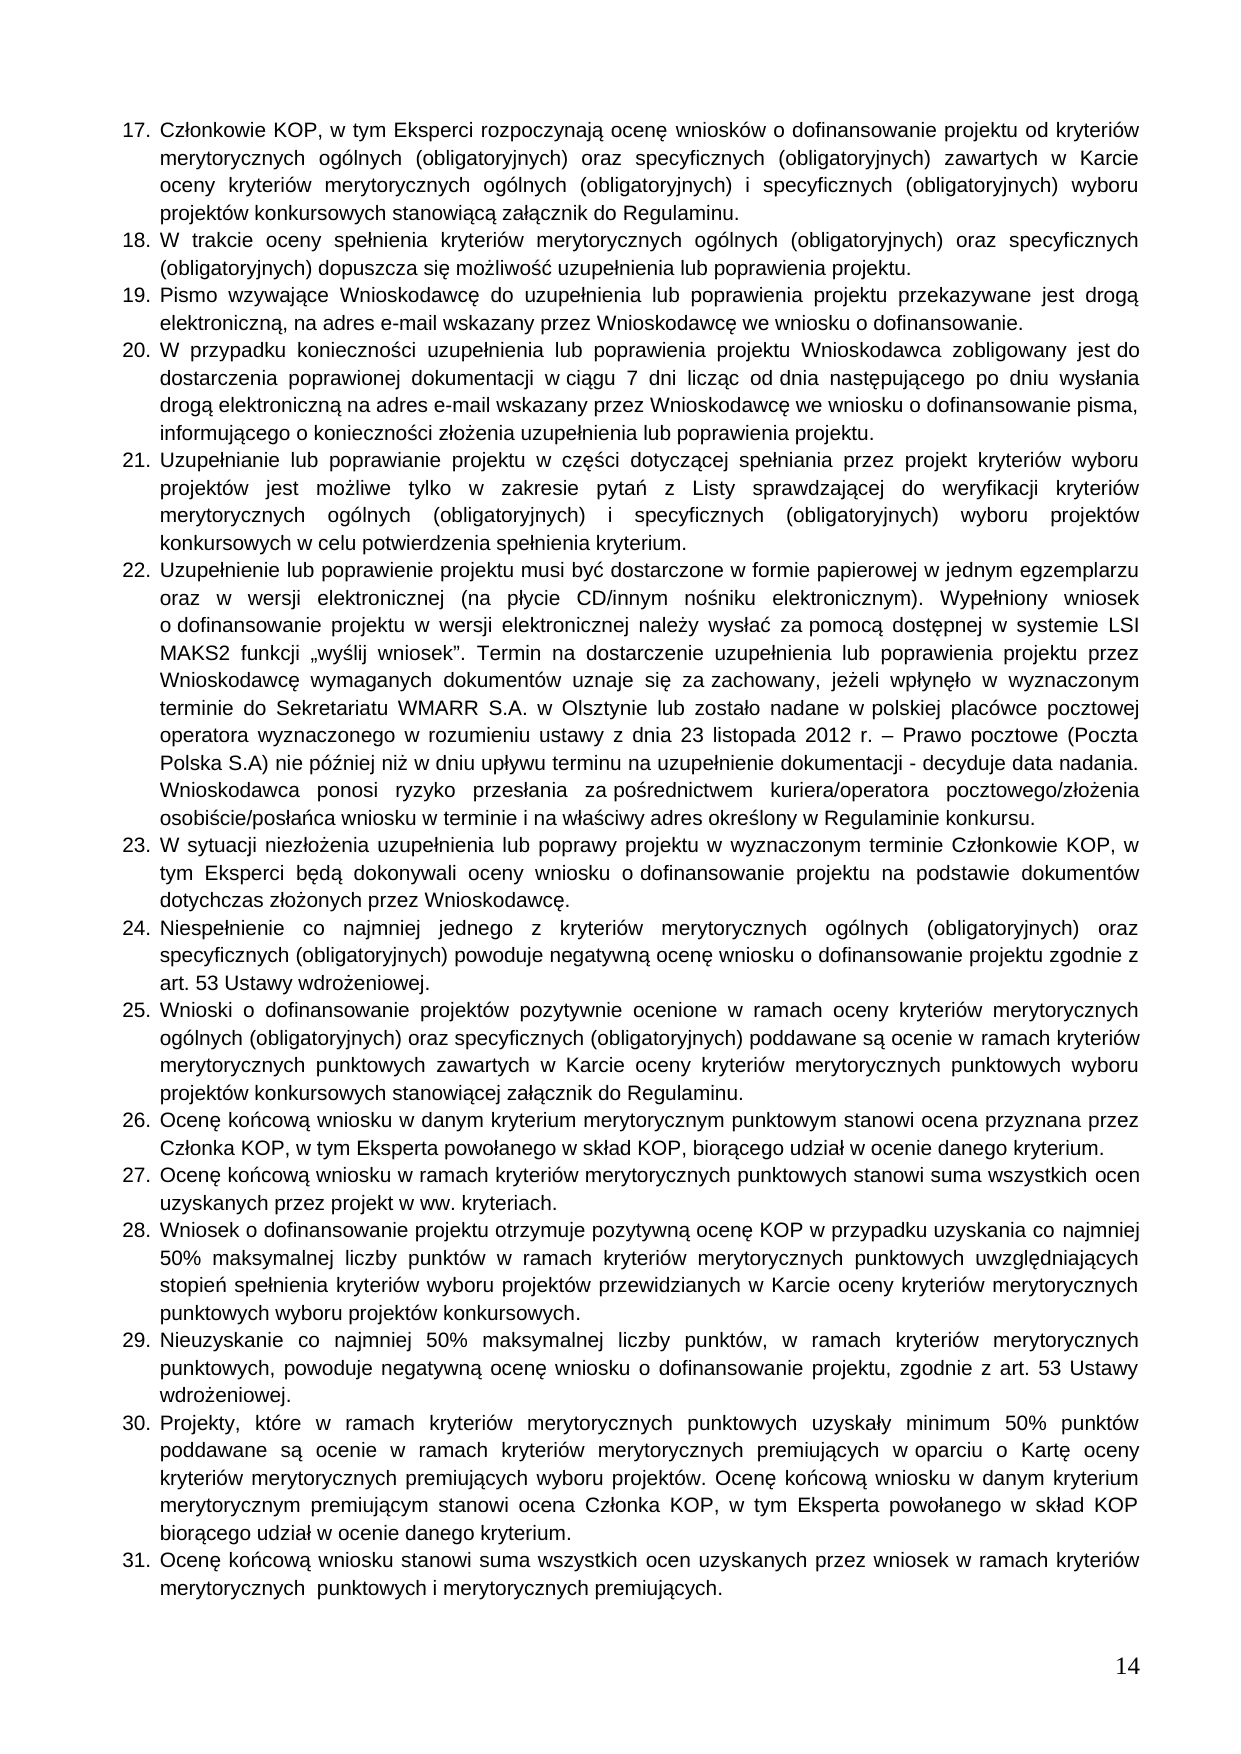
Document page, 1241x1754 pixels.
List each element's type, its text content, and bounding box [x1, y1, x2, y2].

list Ocenę końcową wniosku w ramach kryteriów merytorycznych punktowych stanowi suma wszystkich ocen uzyskanych przez projekt w ww. kryteriach. [122, 1163, 1140, 1214]
list Nieuzyskanie co najmniej 50% maksymalnej liczby punktów, w ramach kryteriów merytorycznych punktowych, powoduje negatywną ocenę wniosku o dofinansowanie projektu, zgodnie z art. 53 Ustawy wdrożeniowej. [122, 1328, 1140, 1407]
list Niespełnienie co najmniej jednego z kryteriów merytorycznych ogólnych (obligatoryjnych) oraz specyficznych (obligatoryjnych) powoduje negatywną ocenę wniosku o dofinansowanie projektu zgodnie z art. 53 Ustawy wdrożeniowej. [122, 916, 1140, 994]
list Ocenę końcową wniosku w danym kryterium merytorycznym punktowym stanowi ocena przyznana przez Członka KOP, w tym Eksperta powołanego w skład KOP, biorącego udział w ocenie danego kryterium. [122, 1108, 1140, 1159]
list Wnioski o dofinansowanie projektów pozytywnie ocenione w ramach oceny kryteriów merytorycznych ogólnych (obligatoryjnych) oraz specyficznych (obligatoryjnych) poddawane są ocenie w ramach kryteriów merytorycznych punktowych zawartych w Karcie oceny kryteriów merytorycznych punktowych wyboru projektów konkursowych stanowiącej załącznik do Regulaminu. [122, 998, 1140, 1104]
list Uzupełnianie lub poprawianie projektu w części dotyczącej spełniania przez projekt kryteriów wyboru projektów jest możliwe tylko w zakresie pytań z Listy sprawdzającej do weryfikacji kryteriów merytorycznych ogólnych (obligatoryjnych) i specyficznych (obligatoryjnych) wyboru projektów konkursowych w celu potwierdzenia spełnienia kryterium. [122, 448, 1140, 554]
list Uzupełnienie lub poprawienie projektu musi być dostarczone w formie papierowej w jednym egzemplarzu oraz w wersji elektronicznej (na płycie CD/innym nośniku elektronicznym). Wypełniony wniosek o dofinansowanie projektu w wersji elektronicznej należy wysłać za pomocą dostępnej w systemie LSI MAKS2 funkcji „wyślij wniosek”. Termin na dostarczenie uzupełnienia lub poprawienia projektu przez Wnioskodawcę wymaganych dokumentów uznaje się za zachowany, jeżeli wpłynęło w wyznaczonym terminie do Sekretariatu WMARR S.A. w Olsztynie lub zostało nadane w polskiej placówce pocztowej operatora wyznaczonego w rozumieniu ustawy z dnia 23 listopada 2012 r. – Prawo pocztowe (Poczta Polska S.A) nie później niż w dniu upływu terminu na uzupełnienie dokumentacji - decyduje data nadania. Wnioskodawca ponosi ryzyko przesłania za pośrednictwem kuriera/operatora pocztowego/złożenia osobiście/posłańca wniosku w terminie i na właściwy adres określony w Regulaminie konkursu. [122, 558, 1140, 829]
list Projekty, które w ramach kryteriów merytorycznych punktowych uzyskały minimum 50% punktów poddawane są ocenie w ramach kryteriów merytorycznych premiujących w oparciu o Kartę oceny kryteriów merytorycznych premiujących wyboru projektów. Ocenę końcową wniosku w danym kryterium merytorycznym premiującym stanowi ocena Członka KOP, w tym Eksperta powołanego w skład KOP biorącego udział w ocenie danego kryterium. [122, 1411, 1140, 1544]
list Ocenę końcową wniosku stanowi suma wszystkich ocen uzyskanych przez wniosek w ramach kryteriów merytorycznych punktowych i merytorycznych premiujących. [122, 1548, 1140, 1599]
list Wniosek o dofinansowanie projektu otrzymuje pozytywną ocenę KOP w przypadku uzyskania co najmniej 50% maksymalnej liczby punktów w ramach kryteriów merytorycznych punktowych uwzględniających stopień spełnienia kryteriów wyboru projektów przewidzianych w Karcie oceny kryteriów merytorycznych punktowych wyboru projektów konkursowych. [122, 1218, 1140, 1324]
list W sytuacji niezłożenia uzupełnienia lub poprawy projektu w wyznaczonym terminie Członkowie KOP, w tym Eksperci będą dokonywali oceny wniosku o dofinansowanie projektu na podstawie dokumentów dotychczas złożonych przez Wnioskodawcę. [122, 833, 1140, 912]
list Pismo wzywające Wnioskodawcę do uzupełnienia lub poprawienia projektu przekazywane jest drogą elektroniczną, na adres e-mail wskazany przez Wnioskodawcę we wniosku o dofinansowanie. [122, 283, 1140, 334]
list W trakcie oceny spełnienia kryteriów merytorycznych ogólnych (obligatoryjnych) oraz specyficznych (obligatoryjnych) dopuszcza się możliwość uzupełnienia lub poprawienia projektu. [122, 228, 1140, 279]
list W przypadku konieczności uzupełnienia lub poprawienia projektu Wnioskodawca zobligowany jest do dostarczenia poprawionej dokumentacji w ciągu 7 dni licząc od dnia następującego po dniu wysłania drogą elektroniczną na adres e-mail wskazany przez Wnioskodawcę we wniosku o dofinansowanie pisma, informującego o konieczności złożenia uzupełnienia lub poprawienia projektu. [122, 338, 1140, 444]
list Członkowie KOP, w tym Eksperci rozpoczynają ocenę wniosków o dofinansowanie projektu od kryteriów merytorycznych ogólnych (obligatoryjnych) oraz specyficznych (obligatoryjnych) zawartych w Karcie oceny kryteriów merytorycznych ogólnych (obligatoryjnych) i specyficznych (obligatoryjnych) wyboru projektów konkursowych stanowiącą załącznik do Regulaminu. [122, 118, 1140, 224]
